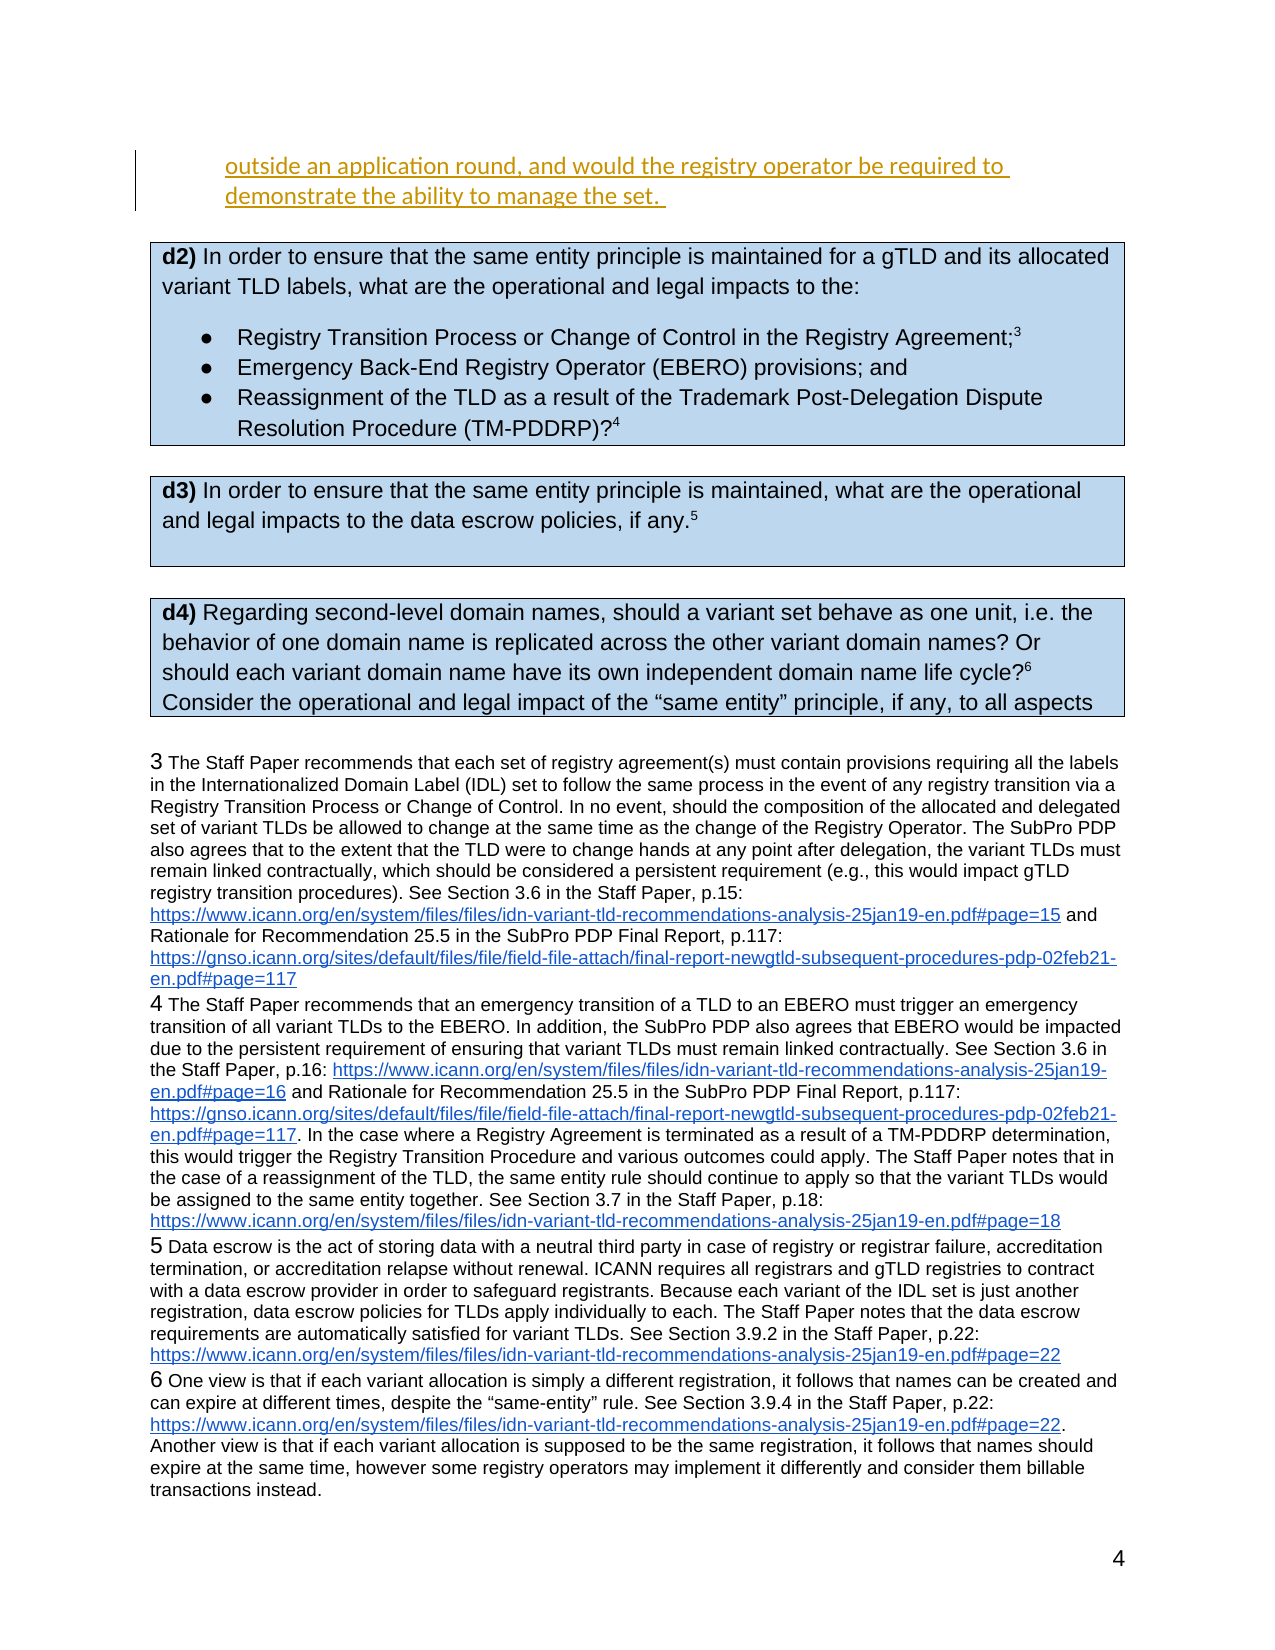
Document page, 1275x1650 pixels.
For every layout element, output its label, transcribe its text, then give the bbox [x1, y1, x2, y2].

table_header d2) In order to ensure that the same entity principle is maintained for a gTLD and its allocated variant TLD labels, what are the operational and legal impacts to the: Registry Transition Process or Change of Control in the Registry Agreement; Emergency Back-End Registry Operator (EBERO) provisions; and Reassignment of the TLD as a result of the Trademark Post-Delegation Dispute Resolution Procedure (TM-PDDRP)? [151, 243, 1124, 445]
table_header d3) In order to ensure that the same entity principle is maintained, what are the operational and legal impacts to the data escrow policies, if any. [151, 477, 1124, 566]
table_header d4) Regarding second-level domain names, should a variant set behave as one unit, i.e. the behavior of one domain name is replicated across the other variant domain names? Or should each variant domain name have its own independent domain name life cycle? Consider the operational and legal impact of the “same entity” principle, if any, to all aspects of a domain name lifecycle, including but not limited to: Registration, including registration during the Sunrise Period, any Limited Registration Period, any Launch Program and during General Registration Update Renewal Transfer Lock Suspension Expiration Redemption Deletion [151, 599, 1124, 716]
